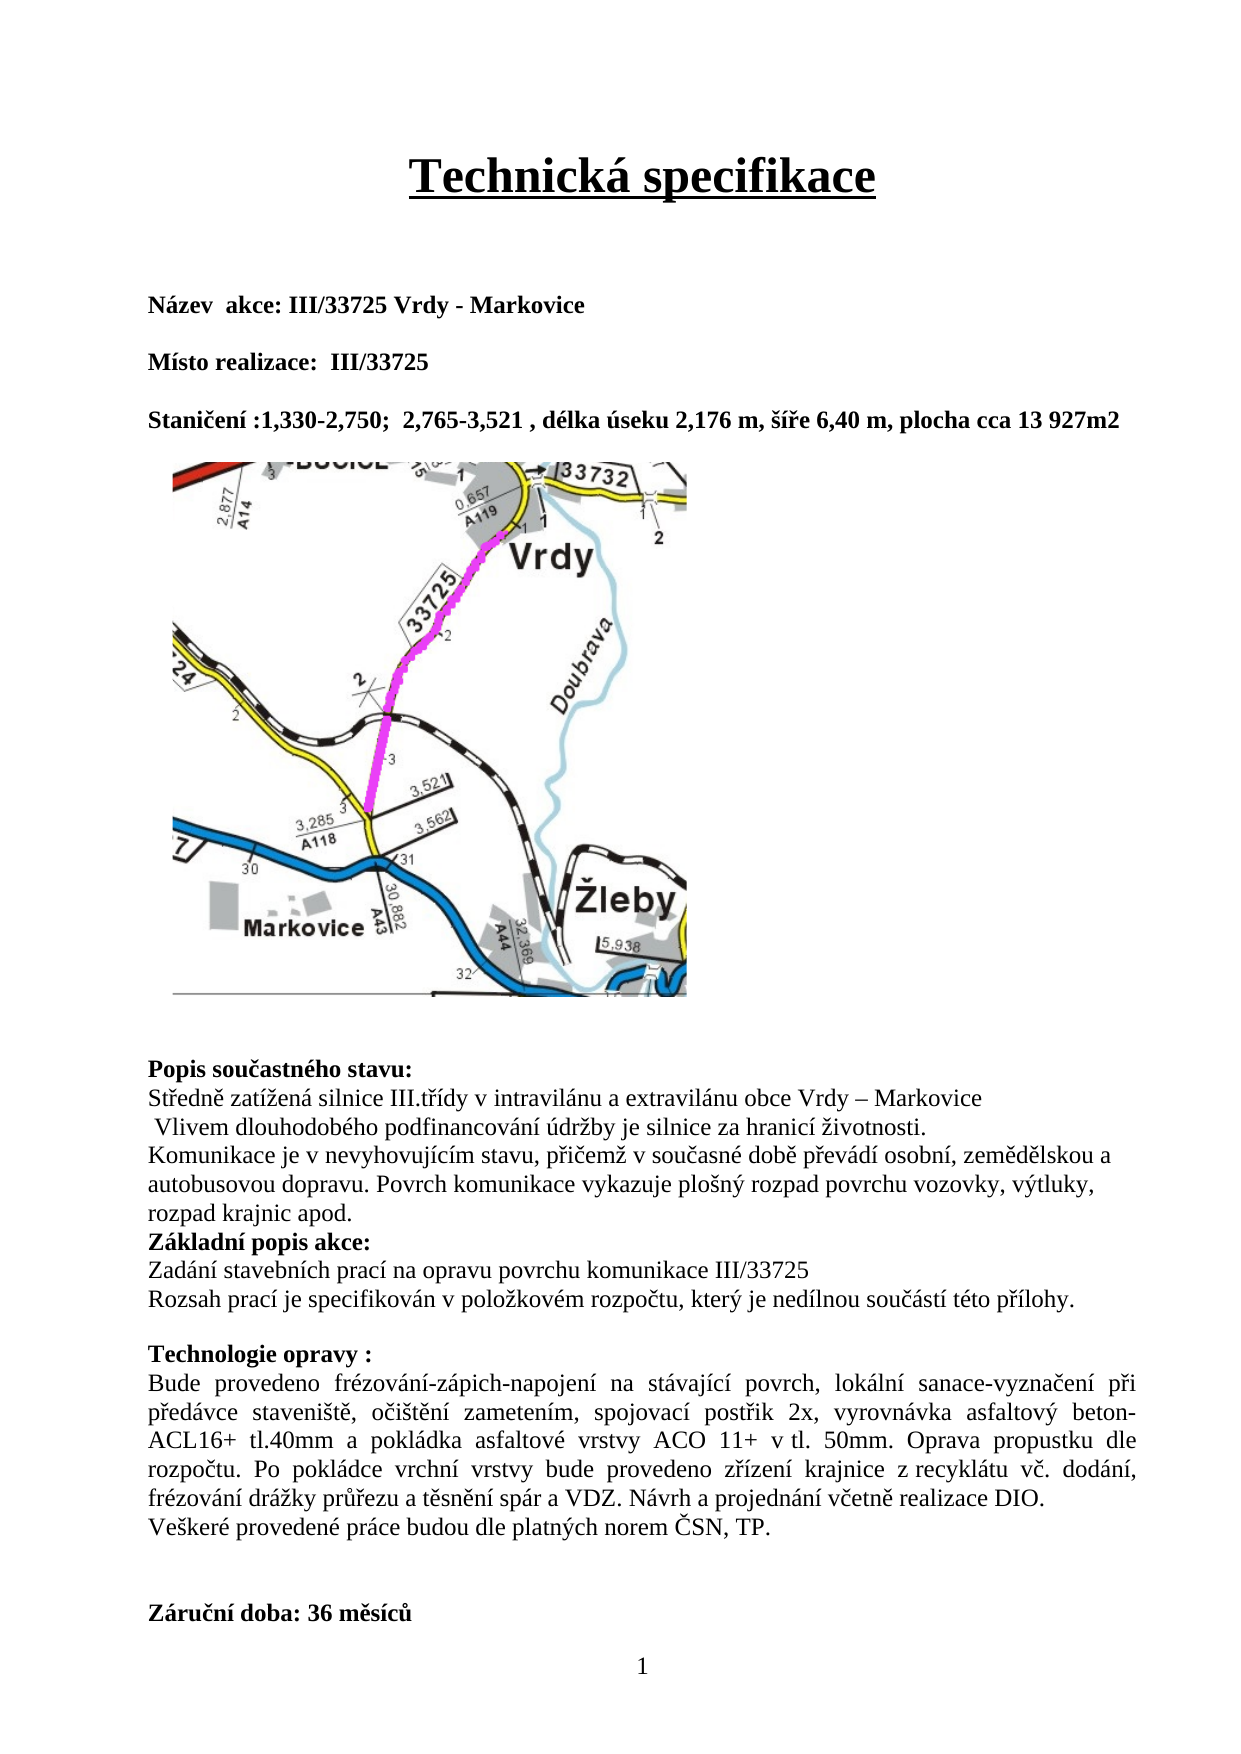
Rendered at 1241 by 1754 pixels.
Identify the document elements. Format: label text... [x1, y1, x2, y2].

text Místo realizace: III/33725 [148, 347, 1137, 376]
title Technická specifikace [148, 146, 1137, 204]
text Vlivem dlouhodobého podfinancování údržby je silnice za hranicí životnosti. [148, 1112, 1137, 1140]
text Technologie opravy : [148, 1339, 1137, 1368]
text Rozsah prací je specifikován v položkovém rozpočtu, který je nedílnou součástí této přílohy. [148, 1284, 1137, 1313]
text Středně zatížená silnice III.třídy v intravilánu a extravilánu obce Vrdy – Markovice [148, 1083, 1137, 1112]
text Název akce: III/33725 Vrdy - Markovice [148, 290, 1137, 319]
picture [172, 462, 687, 997]
text Komunikace je v nevyhovujícím stavu, přičemž v současné době převádí osobní, zemědělskou a autobusovou dopravu. Povrch komunikace vykazuje plošný rozpad povrchu vozovky, výtluky, rozpad krajnic apod. [148, 1140, 1137, 1227]
text Základní popis akce: [148, 1227, 1137, 1255]
text Zadání stavebních prací na opravu povrchu komunikace III/33725 [148, 1255, 1137, 1284]
text Popis součastného stavu: [148, 1054, 1137, 1083]
text Staničení :1,330-2,750; 2,765-3,521 , délka úseku 2,176 m, šíře 6,40 m, plocha cca 13 927m2 [148, 405, 1137, 434]
text Veškeré provedené práce budou dle platných norem ČSN, TP. [148, 1512, 1137, 1541]
text Bude provedeno frézování-zápich-napojení na stávající povrch, lokální sanace-vyznačení při předávce staveniště, očištění zametením, spojovací postřik 2x, vyrovnávka asfaltový beton-ACL16+ tl.40mm a pokládka asfaltové vrstvy ACO 11+ v tl. 50mm. Oprava propustku dle rozpočtu. Po pokládce vrchní vrstvy bude provedeno zřízení krajnice z recyklátu vč. dodání, frézování drážky průřezu a těsnění spár a VDZ. Návrh a projednání včetně realizace DIO. [148, 1368, 1137, 1512]
text Záruční doba: 36 měsíců [148, 1598, 1137, 1627]
